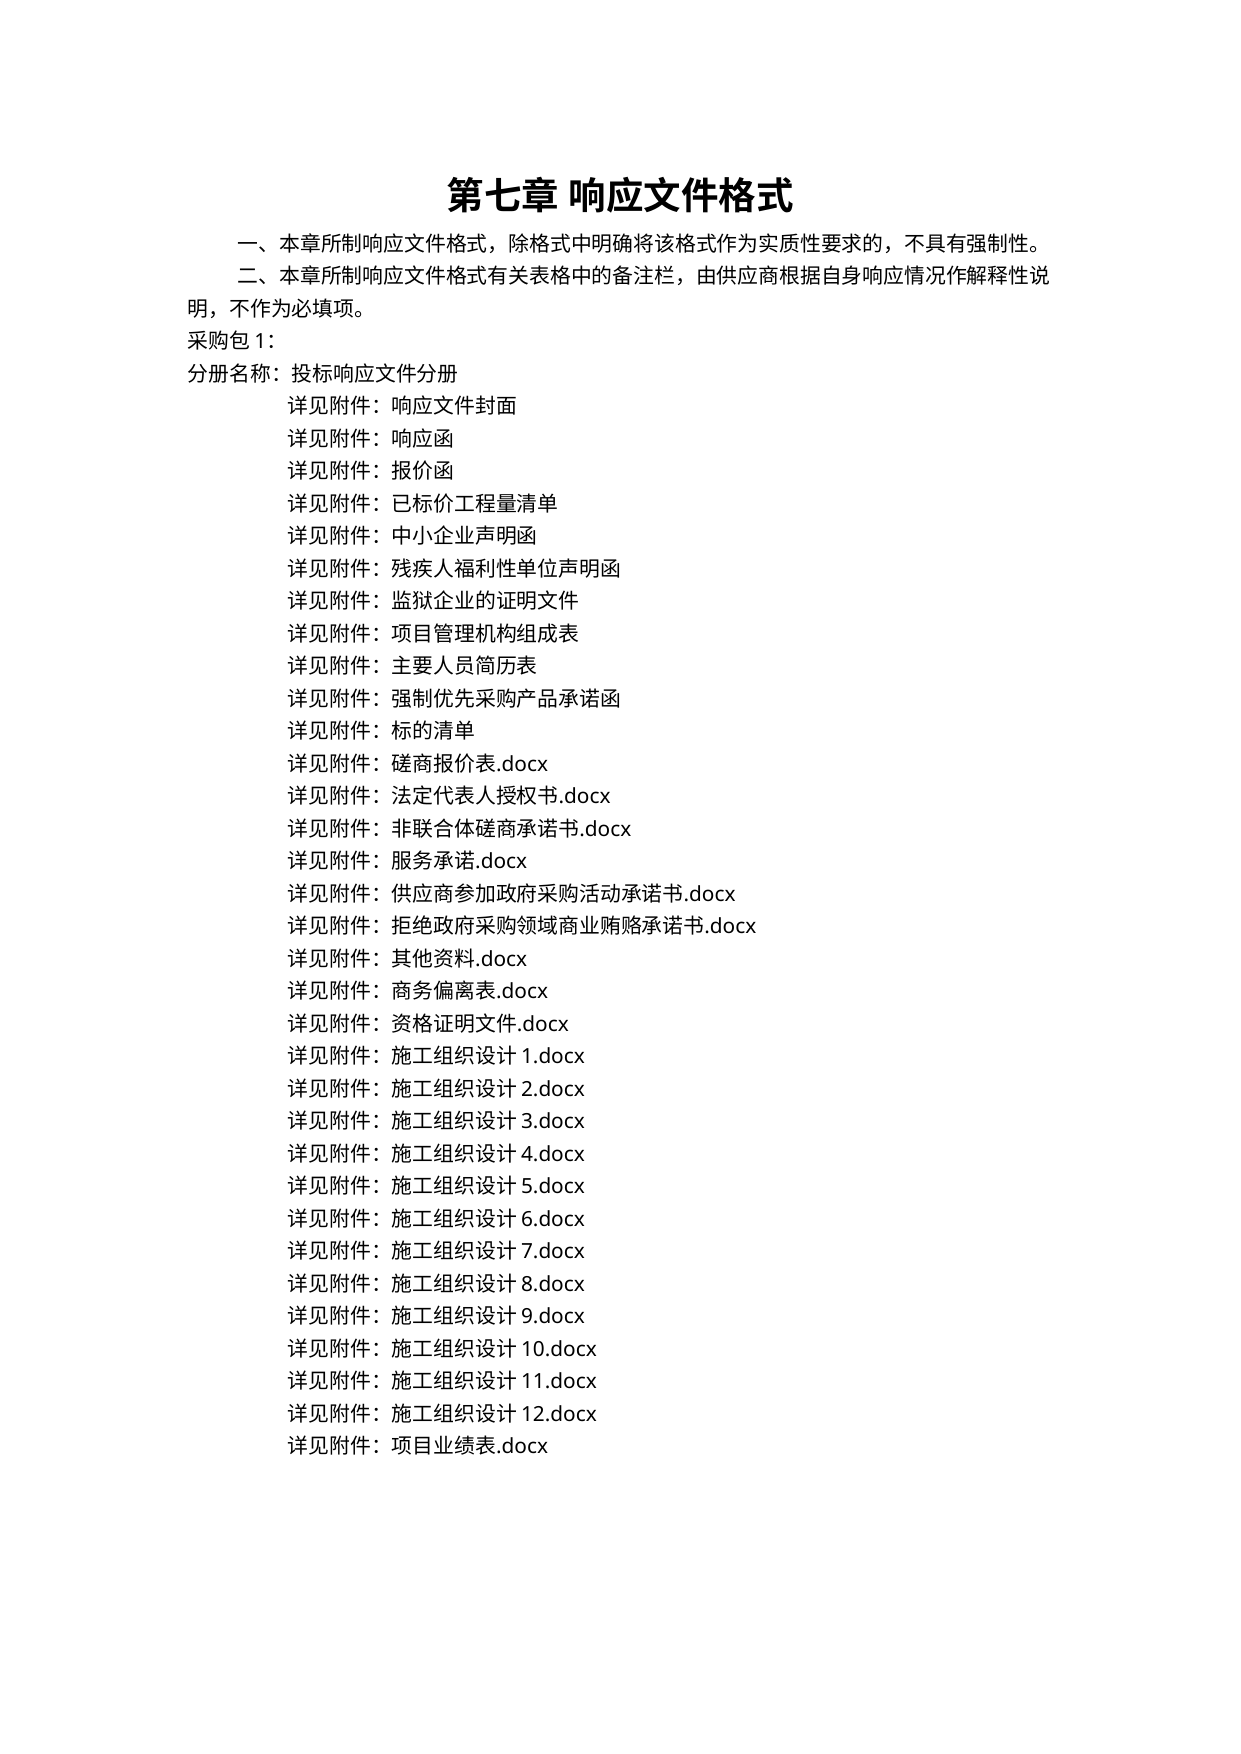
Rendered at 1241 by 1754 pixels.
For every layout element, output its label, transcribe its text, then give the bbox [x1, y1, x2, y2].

text 详见附件：主要人员简历表 [187, 649, 1053, 682]
text 详见附件：施工组织设计11.docx [187, 1364, 1053, 1397]
text 详见附件：施工组织设计7.docx [187, 1234, 1053, 1267]
text 详见附件：商务偏离表.docx [187, 974, 1053, 1007]
text 详见附件：其他资料.docx [187, 942, 1053, 974]
text 详见附件：施工组织设计6.docx [187, 1202, 1053, 1234]
text 详见附件：施工组织设计10.docx [187, 1332, 1053, 1364]
text 详见附件：施工组织设计1.docx [187, 1039, 1053, 1072]
text 采购包1： [187, 324, 1053, 357]
text 分册名称：投标响应文件分册 [187, 357, 1053, 389]
text 详见附件：响应函 [187, 422, 1053, 454]
text 详见附件：中小企业声明函 [187, 519, 1053, 552]
text 详见附件：响应文件封面 [187, 389, 1053, 422]
text 详见附件：资格证明文件.docx [187, 1007, 1053, 1039]
text 详见附件：已标价工程量清单 [187, 487, 1053, 519]
text 详见附件：法定代表人授权书.docx [187, 779, 1053, 812]
text 详见附件：供应商参加政府采购活动承诺书.docx [187, 877, 1053, 909]
text 详见附件：施工组织设计8.docx [187, 1267, 1053, 1299]
text 详见附件：残疾人福利性单位声明函 [187, 552, 1053, 584]
text 详见附件：施工组织设计4.docx [187, 1137, 1053, 1169]
text 二、本章所制响应文件格式有关表格中的备注栏，由供应商根据自身响应情况作解释性说明，不作为必填项。 [187, 259, 1053, 324]
text 详见附件：施工组织设计3.docx [187, 1104, 1053, 1137]
text 详见附件：拒绝政府采购领域商业贿赂承诺书.docx [187, 909, 1053, 942]
text 详见附件：磋商报价表.docx [187, 747, 1053, 779]
text 详见附件：报价函 [187, 454, 1053, 487]
text 详见附件：项目业绩表.docx [187, 1429, 1053, 1462]
text 详见附件：项目管理机构组成表 [187, 617, 1053, 649]
text 详见附件：强制优先采购产品承诺函 [187, 682, 1053, 714]
text 一、本章所制响应文件格式，除格式中明确将该格式作为实质性要求的，不具有强制性。 [187, 227, 1053, 259]
text 详见附件：标的清单 [187, 714, 1053, 747]
text 详见附件：非联合体磋商承诺书.docx [187, 812, 1053, 844]
text 详见附件：监狱企业的证明文件 [187, 584, 1053, 617]
text 详见附件：施工组织设计5.docx [187, 1169, 1053, 1202]
text 详见附件：施工组织设计12.docx [187, 1397, 1053, 1429]
text 详见附件：施工组织设计2.docx [187, 1072, 1053, 1104]
text 详见附件：服务承诺.docx [187, 844, 1053, 877]
text 第七章 响应文件格式 [187, 162, 1053, 227]
text 详见附件：施工组织设计9.docx [187, 1299, 1053, 1332]
